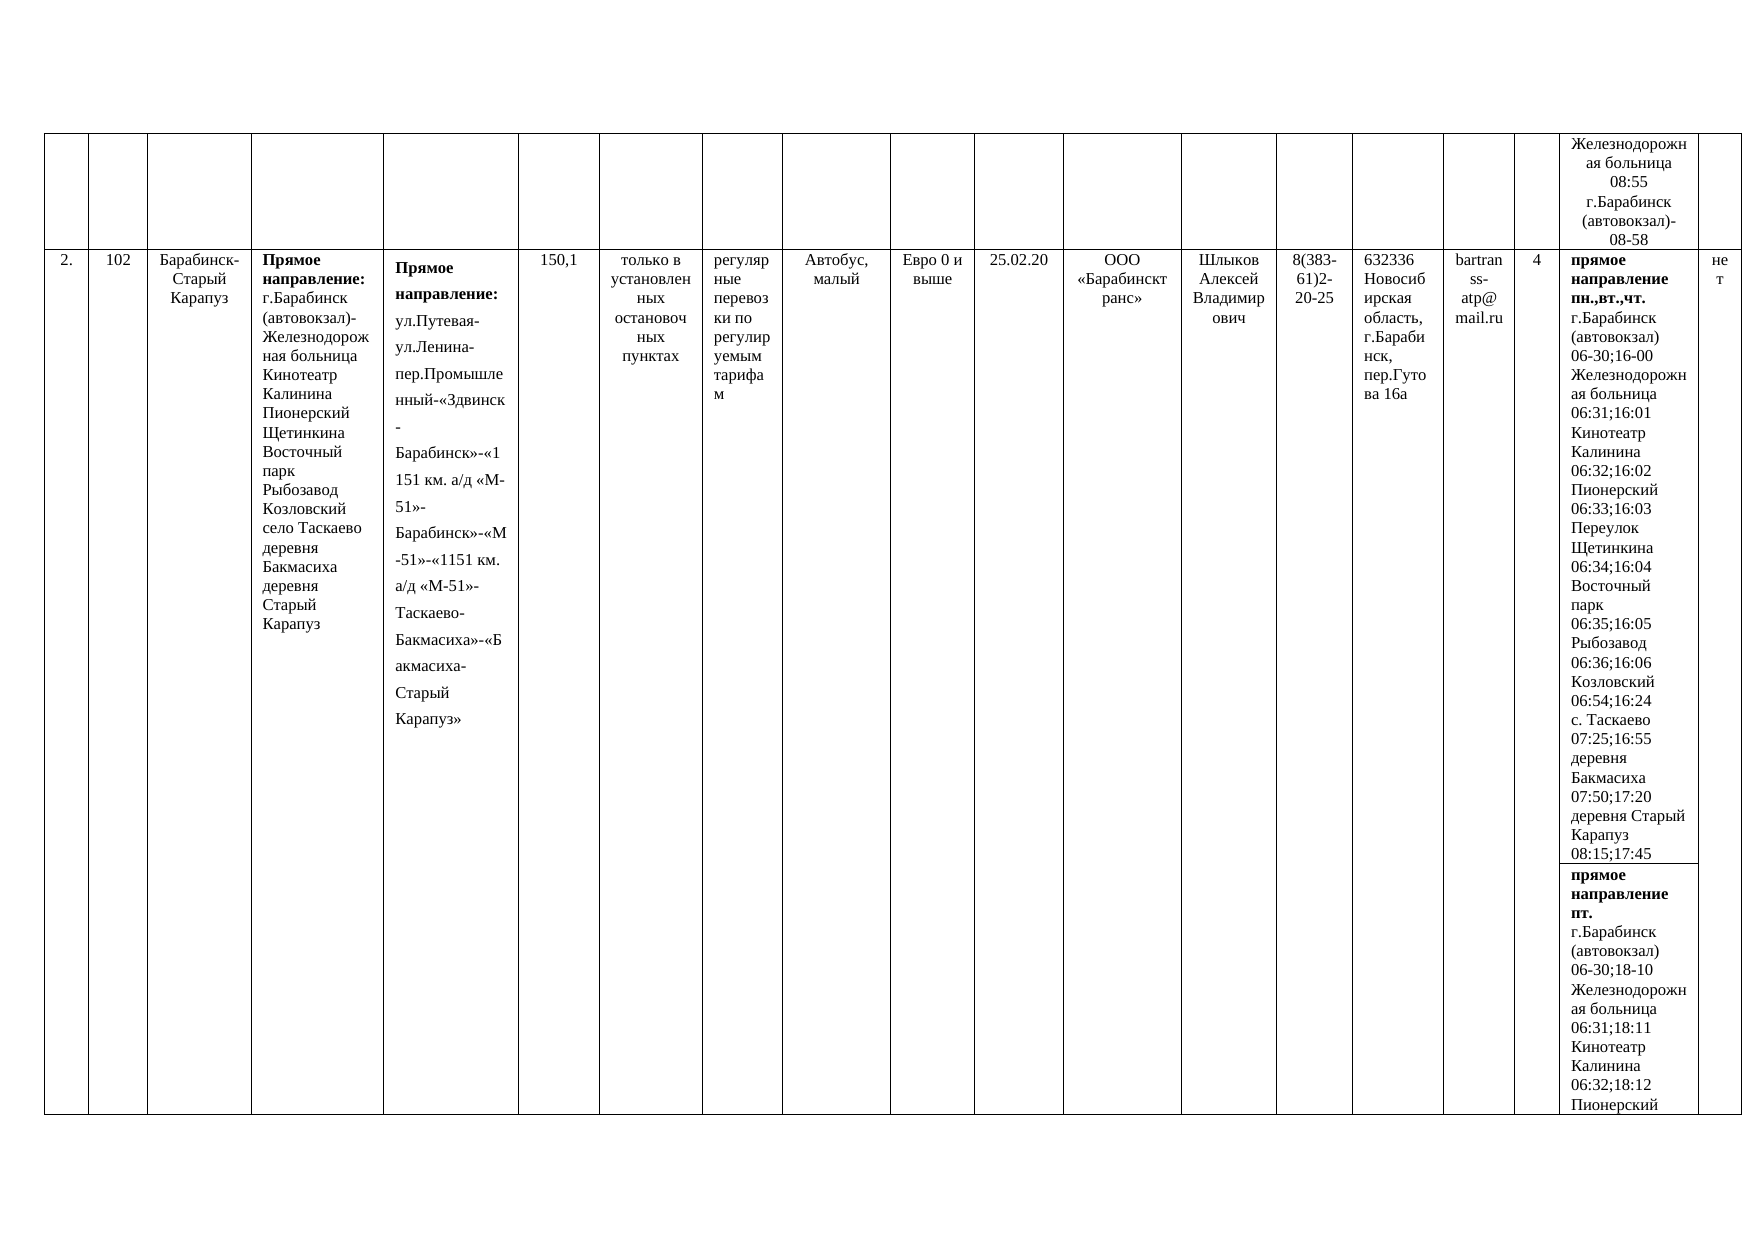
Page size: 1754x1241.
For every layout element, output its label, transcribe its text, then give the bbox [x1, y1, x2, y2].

table_cell Прямое направление: г.Барабинск (автовокзал)-Железнодорожная больница Кинотеатр Калинина Пионерский Щетинкина Восточный парк Рыбозавод Козловский село Таскаево деревня Бакмасиха деревня Старый Карапуз [252, 250, 383, 1113]
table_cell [1560, 134, 1698, 249]
table_cell прямое направление пн.,вт.,чт. г.Барабинск (автовокзал) 06-30;16-00 Железнодорожная больница 06:31;16:01 Кинотеатр Калинина 06:32;16:02 Пионерский 06:33;16:03 Переулок Щетинкина 06:34;16:04 Восточный парк 06:35;16:05 Рыбозавод 06:36;16:06 Козловский 06:54;16:24 с. Таскаево 07:25;16:55 деревня Бакмасиха 07:50;17:20 деревня Старый Карапуз 08:15;17:45 [1560, 250, 1698, 863]
table_cell нет [1699, 250, 1741, 1113]
table_cell 8(383-61)2-20-25 [1277, 250, 1352, 1113]
table_cell Евро 0 и выше [891, 250, 974, 1113]
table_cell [384, 134, 518, 249]
table_cell ООО «Барабинсктранс» [1064, 250, 1181, 1113]
table_cell 25.02.20 [975, 250, 1063, 1113]
table_cell 150,1 [519, 250, 599, 1113]
table_cell Барабинск-Старый Карапуз [148, 250, 251, 1113]
table_cell Автобус, малый [783, 250, 890, 1113]
table_cell Шлыков Алексей Владимирович [1182, 250, 1276, 1113]
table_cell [1560, 864, 1698, 1113]
table_cell только в установленных остановочных пунктах [600, 250, 702, 1113]
table_cell 102 [89, 250, 147, 1113]
table_cell Прямое направление: ул.Путевая-ул.Ленина-пер.Промышленный-«Здвинск-Барабинск»-«1151 км. а/д «М-51»-Барабинск»-«М-51»-«1151 км. а/д «М-51»-Таскаево-Бакмасиха»-«Бакмасиха-Старый Карапуз» [384, 250, 518, 1113]
table_cell регулярные перевозки по регулируемым тарифам [703, 250, 782, 1113]
table_cell 2. [45, 250, 88, 1113]
table_cell 4 [1515, 250, 1559, 1113]
table_cell 632336 Новосибирская область, г.Барабинск, пер.Гутова 16а [1353, 250, 1443, 1113]
table_cell bartranss-atp@mail.ru [1444, 250, 1514, 1113]
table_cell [252, 134, 383, 249]
